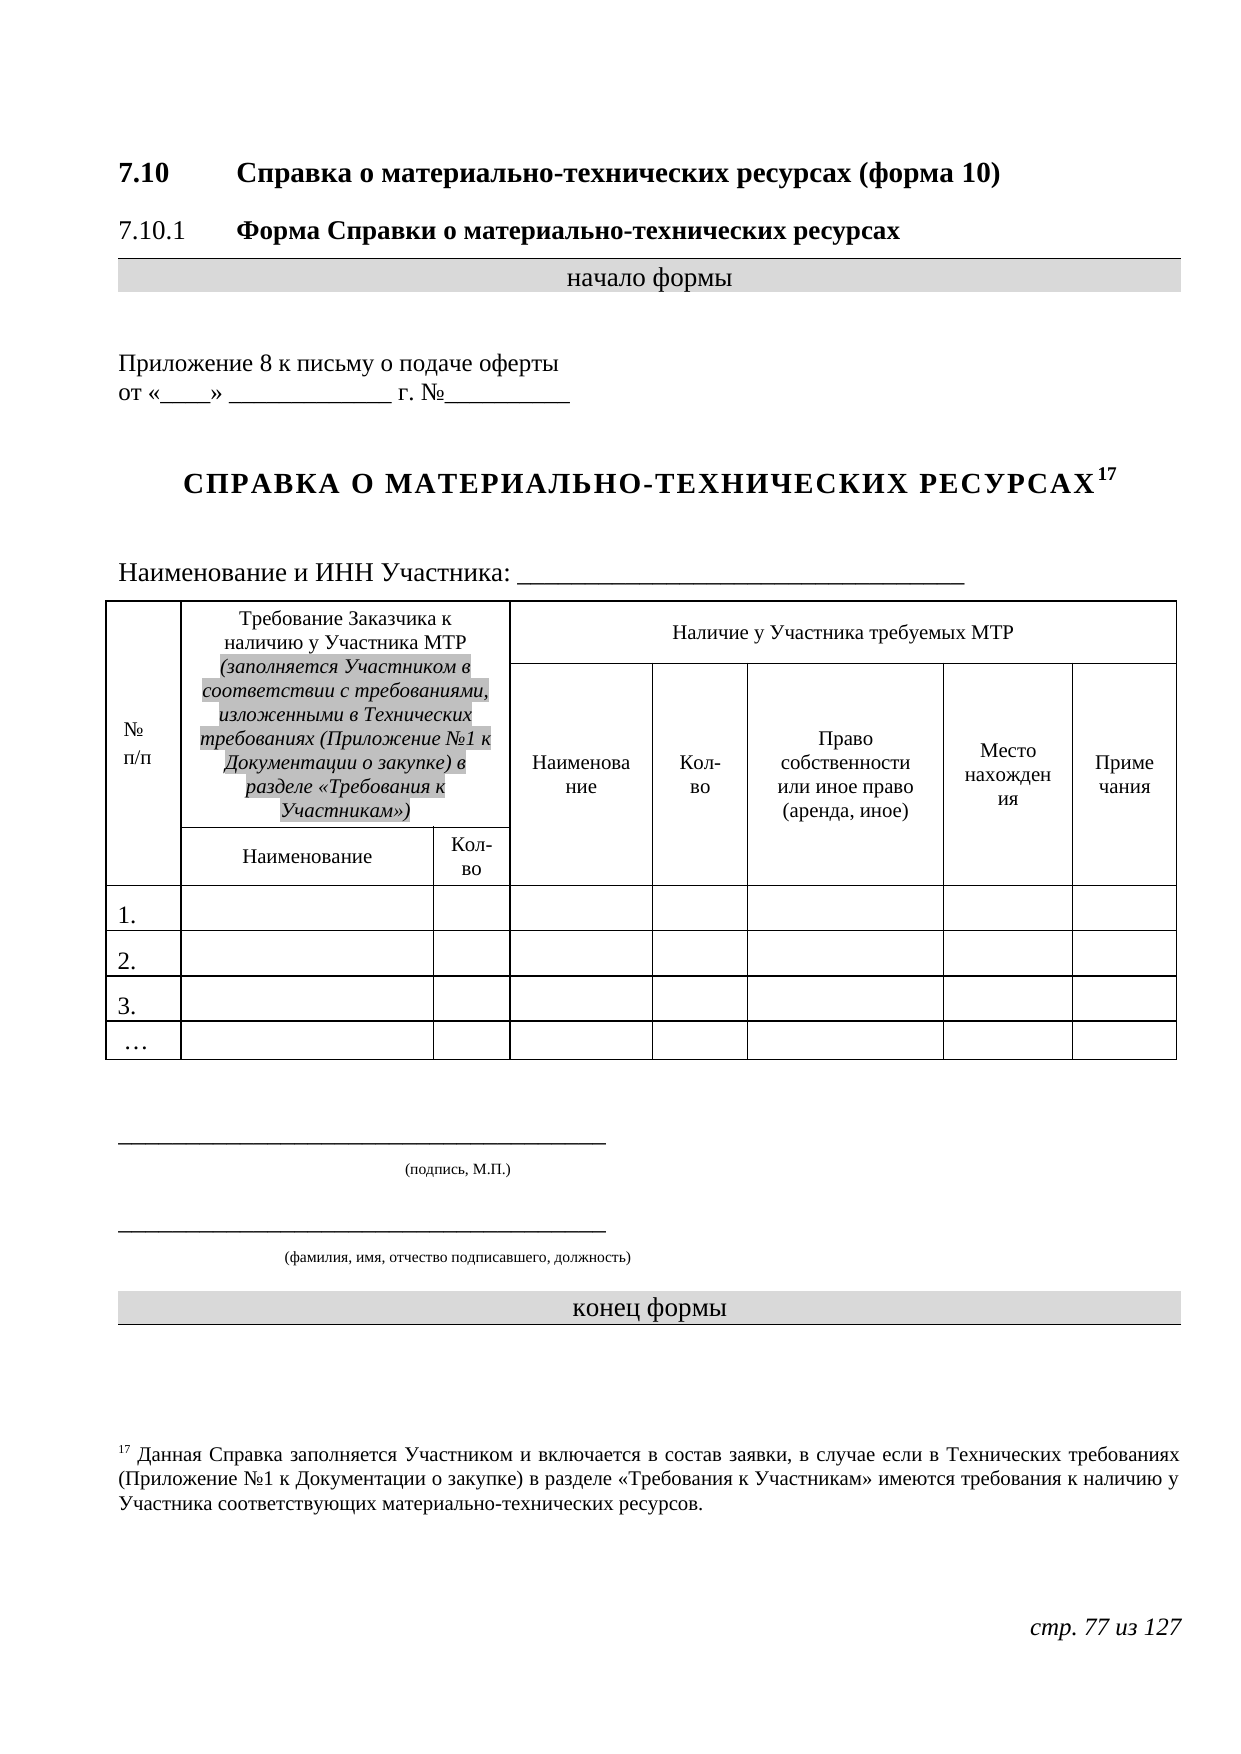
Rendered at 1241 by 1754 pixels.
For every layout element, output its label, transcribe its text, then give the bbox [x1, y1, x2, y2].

table_cell Место нахождения [944, 664, 1072, 884]
text Справка о материально-технических ресурсах [118, 462, 1181, 500]
text (подпись, М.П.) [118, 1160, 797, 1191]
table_header № п/п [107, 602, 180, 884]
table_cell [1073, 977, 1176, 1020]
table_cell [944, 886, 1072, 930]
table_cell [511, 931, 652, 975]
table_cell [107, 931, 180, 975]
table_cell [434, 1022, 509, 1059]
table_cell [944, 931, 1072, 975]
table_cell [748, 977, 943, 1020]
table_cell Кол-во [653, 664, 747, 884]
table_cell [511, 1022, 652, 1059]
table_cell [653, 886, 747, 930]
table_cell [107, 977, 180, 1020]
table_cell [434, 886, 509, 930]
table_cell … [107, 1022, 180, 1059]
table_cell [1073, 886, 1176, 930]
table_cell [1073, 931, 1176, 975]
table_cell [653, 977, 747, 1020]
text Форма Справки о материально-технических ресурсах [118, 214, 1181, 245]
table_cell [182, 1022, 433, 1059]
table_cell [1073, 1022, 1176, 1059]
table_header Наличие у Участника требуемых МТР [511, 602, 1176, 663]
text (фамилия, имя, отчество подписавшего, должность) [118, 1247, 797, 1278]
table_cell [511, 977, 652, 1020]
table_cell [653, 931, 747, 975]
table_cell [434, 977, 509, 1020]
table_cell Право собственности или иное право (аренда, иное) [748, 664, 943, 884]
table_cell [434, 931, 509, 975]
table_cell [944, 977, 1072, 1020]
table_cell [944, 1022, 1072, 1059]
table_cell [748, 931, 943, 975]
table_cell Наименование [511, 664, 652, 884]
table_cell [653, 1022, 747, 1059]
text Наименование и ИНН Участника: _________________________________ [118, 556, 1181, 587]
text конец формы [118, 1291, 1181, 1324]
table_cell Примечания [1073, 664, 1176, 884]
table_cell Кол-во [434, 828, 509, 884]
text ____________________________________ [118, 1204, 1181, 1235]
table_cell [748, 886, 943, 930]
table_cell [748, 1022, 943, 1059]
table_cell [511, 886, 652, 930]
table_cell [182, 977, 433, 1020]
text начало формы [118, 259, 1181, 292]
table_header Требование Заказчика к наличию у Участника МТР (заполняется Участником в соответствии с требованиями, изложенными в Технических требованиях (Приложение №1 к Документации о закупке) в разделе «Требования к Участникам») [182, 602, 509, 826]
table_cell [107, 886, 180, 930]
text ____________________________________ [118, 1116, 1181, 1148]
table_cell [182, 886, 433, 930]
table_cell Наименование [182, 828, 433, 884]
subtitle Справка о материально-технических ресурсах (форма 10) [118, 156, 1181, 189]
text Приложение 8 к письму о подаче оферты от «____» _____________ г. №__________ [118, 348, 1181, 406]
table_cell [182, 931, 433, 975]
